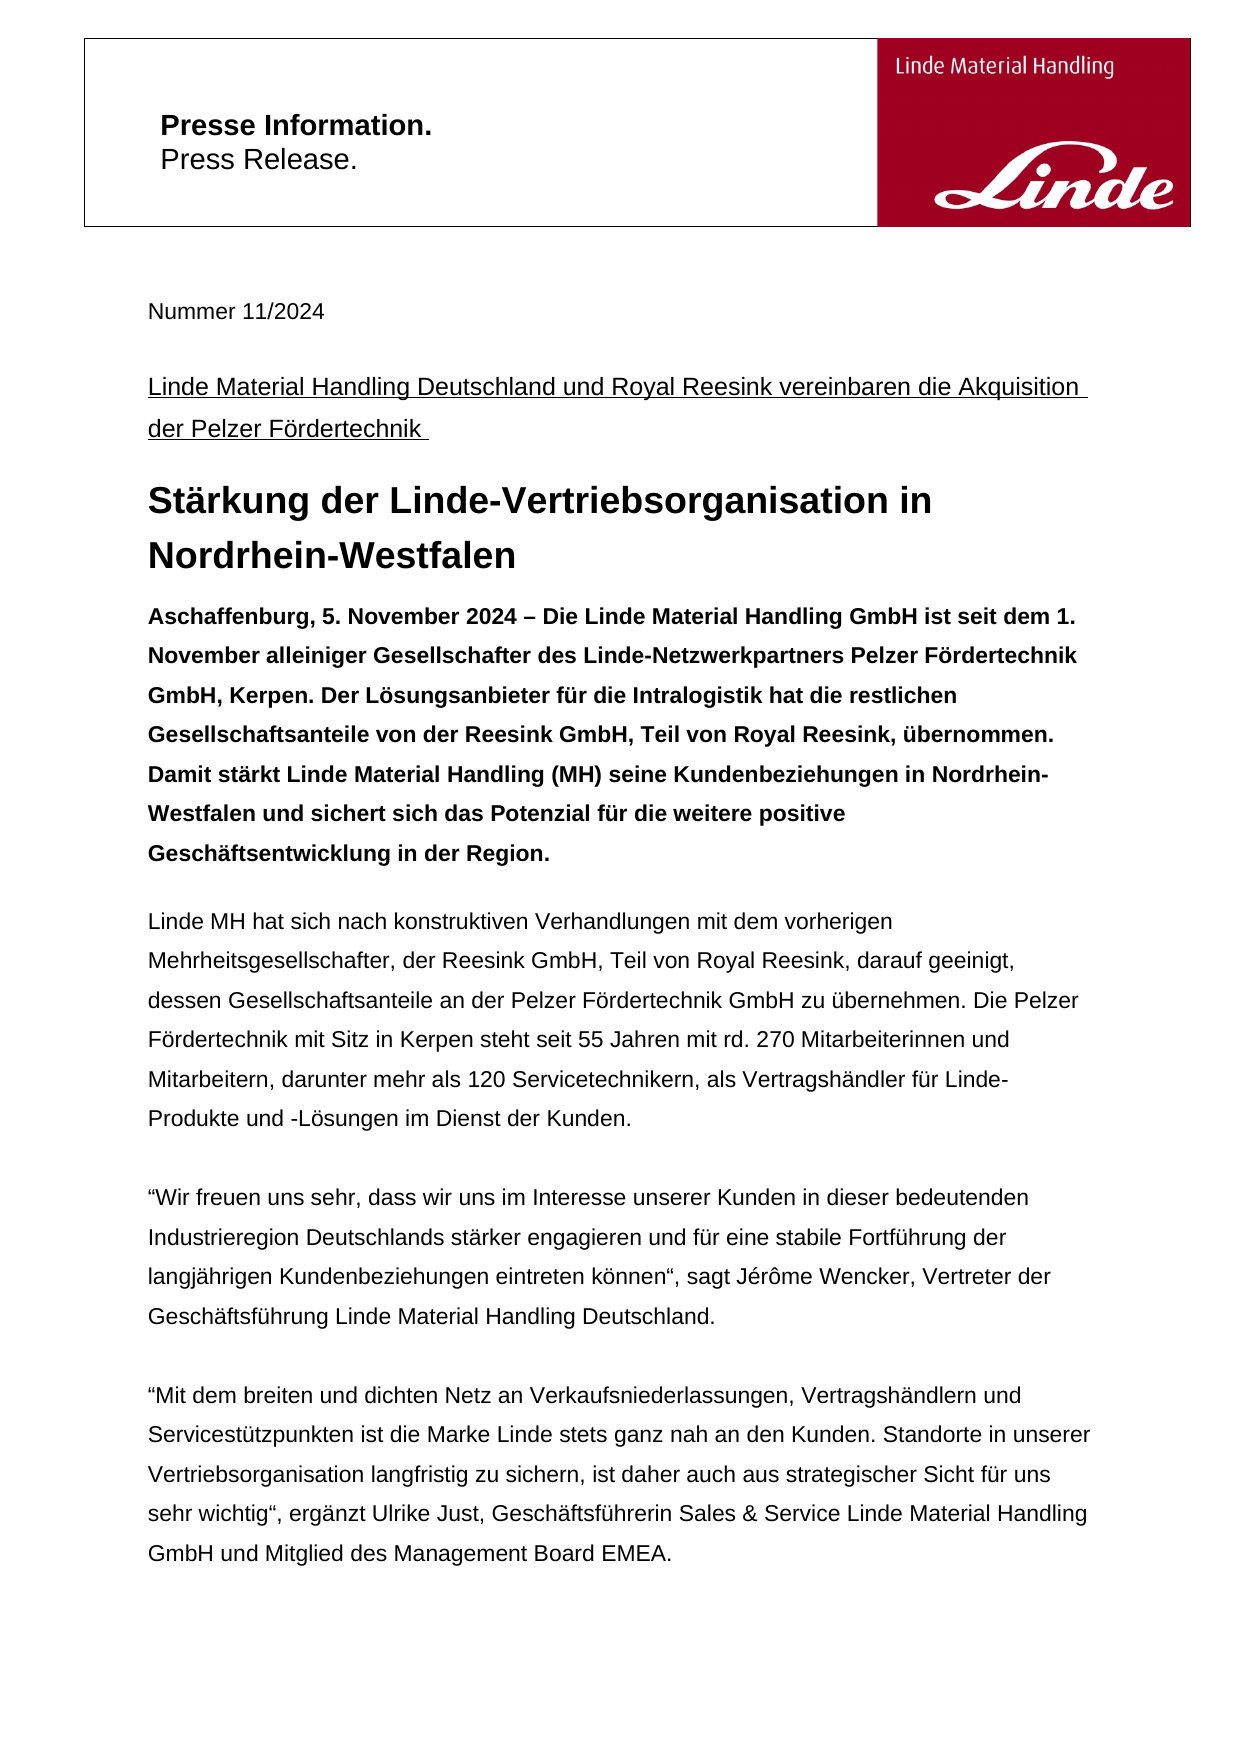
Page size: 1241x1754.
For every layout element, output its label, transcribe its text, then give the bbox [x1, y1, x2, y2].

text “Mit dem breiten und dichten Netz an Verkaufsniederlassungen, Vertragshändlern und Servicestützpunkten ist die Marke Linde stets ganz nah an den Kunden. Standorte in unserer Vertriebsorganisation langfristig zu sichern, ist daher auch aus strategischer Sicht für uns sehr wichtig“, ergänzt Ulrike Just, Geschäftsführerin Sales & Service Linde Material Handling GmbH und Mitglied des Management Board EMEA. [148, 1342, 1093, 1566]
text Nummer 11/2024 [148, 298, 1020, 324]
text Stärkung der Linde-Vertriebsorganisation in Nordrhein-Westfalen [148, 471, 1093, 579]
text Aschaffenburg, 5. November 2024 – Die Linde Material Handling GmbH ist seit dem 1. November alleiniger Gesellschafter des Linde-Netzwerkpartners Pelzer Fördertechnik GmbH, Kerpen. Der Lösungsanbieter für die Intralogistik hat die restlichen Gesellschaftsanteile von der Reesink GmbH, Teil von Royal Reesink, übernommen. Damit stärkt Linde Material Handling (MH) seine Kundenbeziehungen in Nordrhein-Westfalen und sichert sich das Potenzial für die weitere positive Geschäftsentwicklung in der Region. [148, 603, 1093, 866]
text Linde Material Handling Deutschland und Royal Reesink vereinbaren die Akquisition der Pelzer Fördertechnik [148, 362, 1093, 446]
text Linde MH hat sich nach konstruktiven Verhandlungen mit dem vorherigen Mehrheitsgesellschafter, der Reesink GmbH, Teil von Royal Reesink, darauf geeinigt, dessen Gesellschaftsanteile an der Pelzer Fördertechnik GmbH zu übernehmen. Die Pelzer Fördertechnik mit Sitz in Kerpen steht seit 55 Jahren mit rd. 270 Mitarbeiterinnen und Mitarbeitern, darunter mehr als 120 Servicetechnikern, als Vertragshändler für Linde-Produkte und -Lösungen im Dienst der Kunden. [148, 908, 1093, 1132]
picture [877, 38, 1191, 227]
text “Wir freuen uns sehr, dass wir uns im Interesse unserer Kunden in dieser bedeutenden Industrieregion Deutschlands stärker engagieren und für eine stabile Fortführung der langjährigen Kundenbeziehungen eintreten können“, sagt Jérôme Wencker, Vertreter der Geschäftsführung Linde Material Handling Deutschland. [148, 1184, 1093, 1329]
